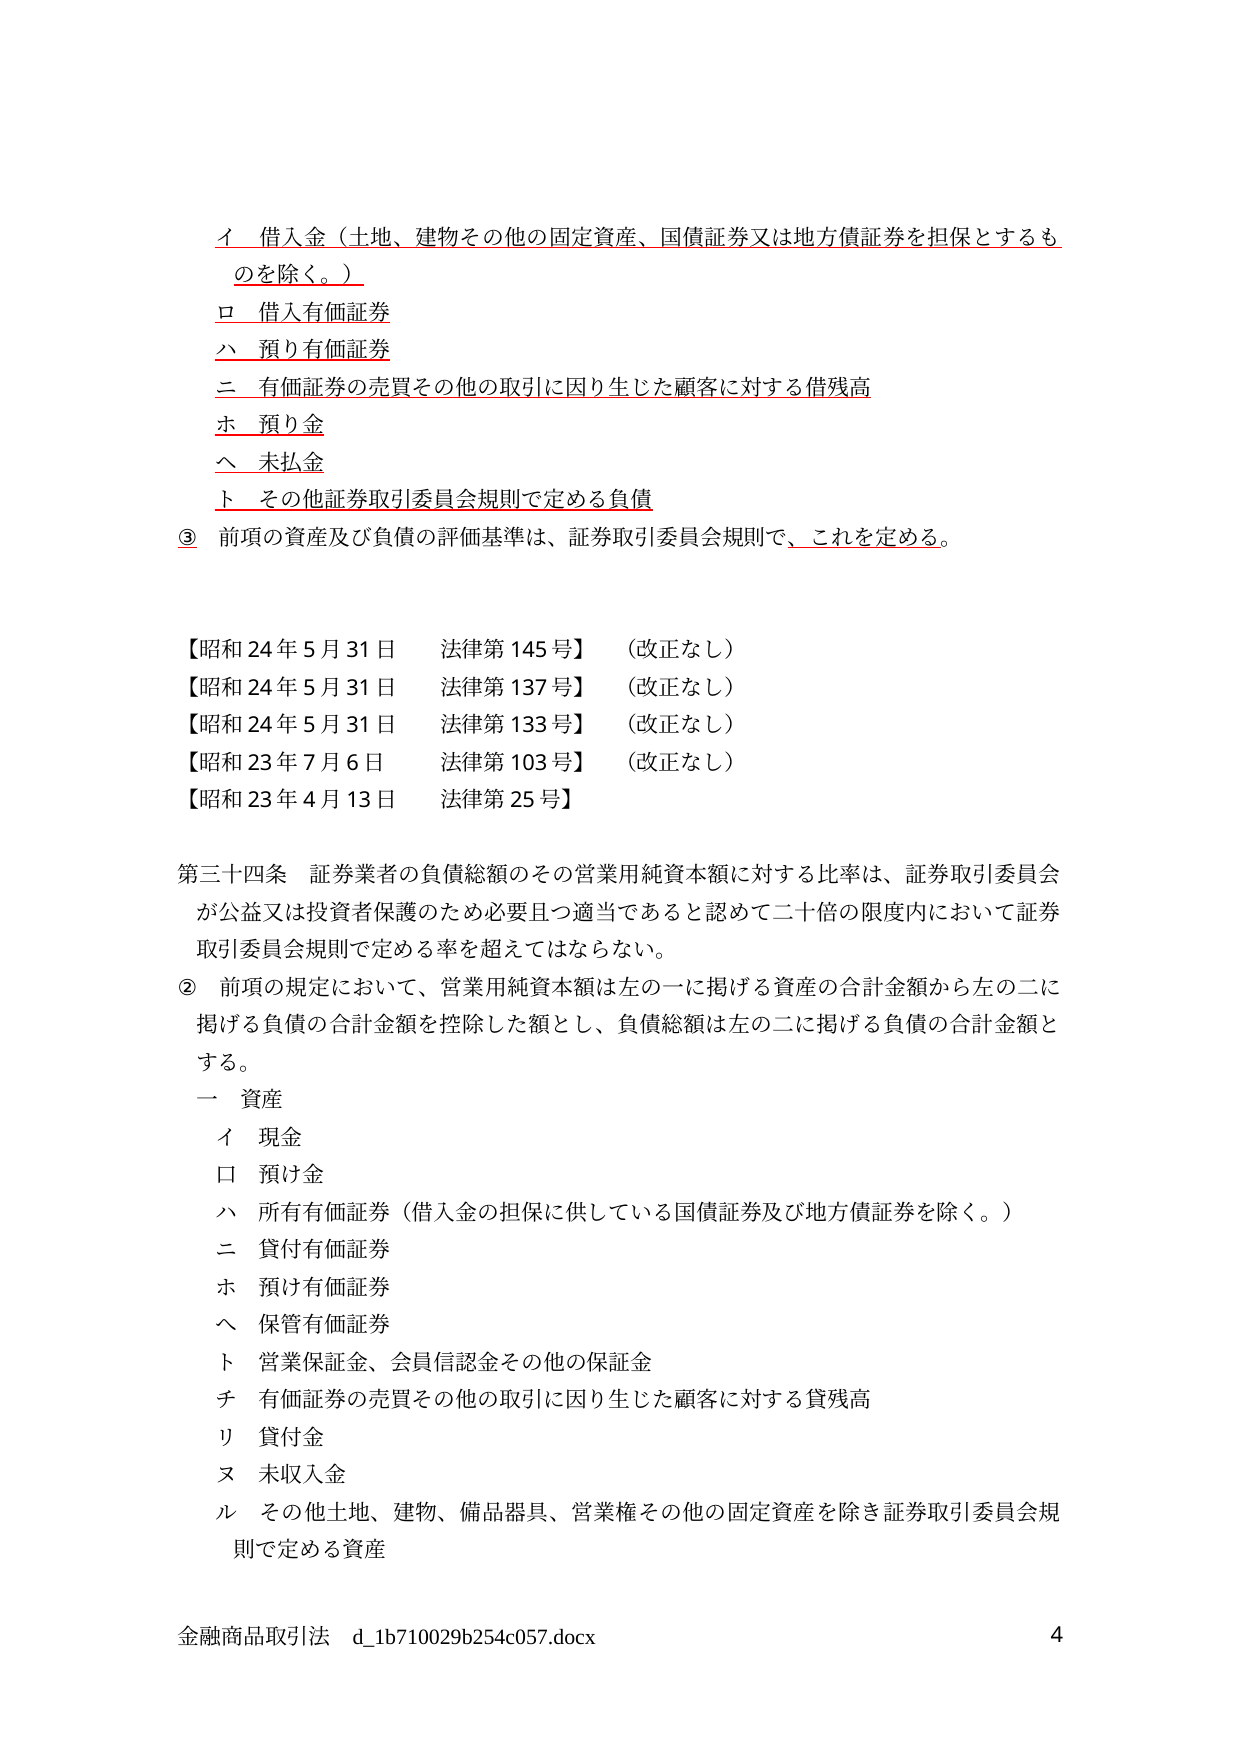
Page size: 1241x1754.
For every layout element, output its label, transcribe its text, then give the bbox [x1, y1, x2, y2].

text 【昭和24年5月31日 法律第137号】 （改正なし） [177, 667, 1063, 704]
text ニ 貸付有価証券 [215, 1229, 1063, 1267]
text 【昭和24年5月31日 法律第133号】 （改正なし） [177, 704, 1063, 742]
text ③ 前項の資産及び負債の評価基準は、証券取引委員会規則で、これを定める。 [177, 517, 1063, 554]
text 【昭和24年5月31日 法律第145号】 （改正なし） [177, 629, 1063, 667]
text ホ 預り金 [215, 404, 1063, 442]
text ニ 有価証券の売買その他の取引に因り生じた顧客に対する借残高 [215, 367, 1063, 404]
text イ 借入金（土地、建物その他の固定資産、国債証券又は地方債証券を担保とするものを除く。） [215, 217, 1063, 292]
text ト その他証券取引委員会規則で定める負債 [215, 479, 1063, 517]
text ロ 借入有価証券 [215, 292, 1063, 329]
text チ 有価証券の売買その他の取引に因り生じた顧客に対する貸残高 [215, 1379, 1063, 1417]
text へ 保管有価証券 [215, 1304, 1063, 1342]
text 【昭和23年7月6日 法律第103号】 （改正なし） [177, 742, 1063, 779]
text 口 預け金 [215, 1154, 1063, 1192]
text ホ 預け有価証券 [215, 1267, 1063, 1304]
text 一 資産 [196, 1079, 1063, 1117]
text 【昭和23年4月13日 法律第25号】 [177, 779, 1063, 817]
text リ 貸付金 [215, 1417, 1063, 1454]
text 第三十四条 証券業者の負債総額のその営業用純資本額に対する比率は、証券取引委員会が公益又は投資者保護のため必要且つ適当であると認めて二十倍の限度内において証券取引委員会規則で定める率を超えてはならない。 [177, 854, 1063, 967]
text イ 現金 [215, 1117, 1063, 1154]
text ② 前項の規定において、営業用純資本額は左の一に掲げる資産の合計金額から左の二に掲げる負債の合計金額を控除した額とし、負債総額は左の二に掲げる負債の合計金額とする。 [177, 967, 1063, 1079]
text ハ 預り有価証券 [215, 329, 1063, 367]
text ヘ 未払金 [215, 442, 1063, 479]
text ハ 所有有価証券（借入金の担保に供している国債証券及び地方債証券を除く。） [215, 1192, 1063, 1229]
text ト 営業保証金、会員信認金その他の保証金 [215, 1342, 1063, 1379]
text ル その他土地、建物、備品器具、営業権その他の固定資産を除き証券取引委員会規則で定める資産 [215, 1492, 1063, 1567]
text ヌ 未収入金 [215, 1454, 1063, 1492]
